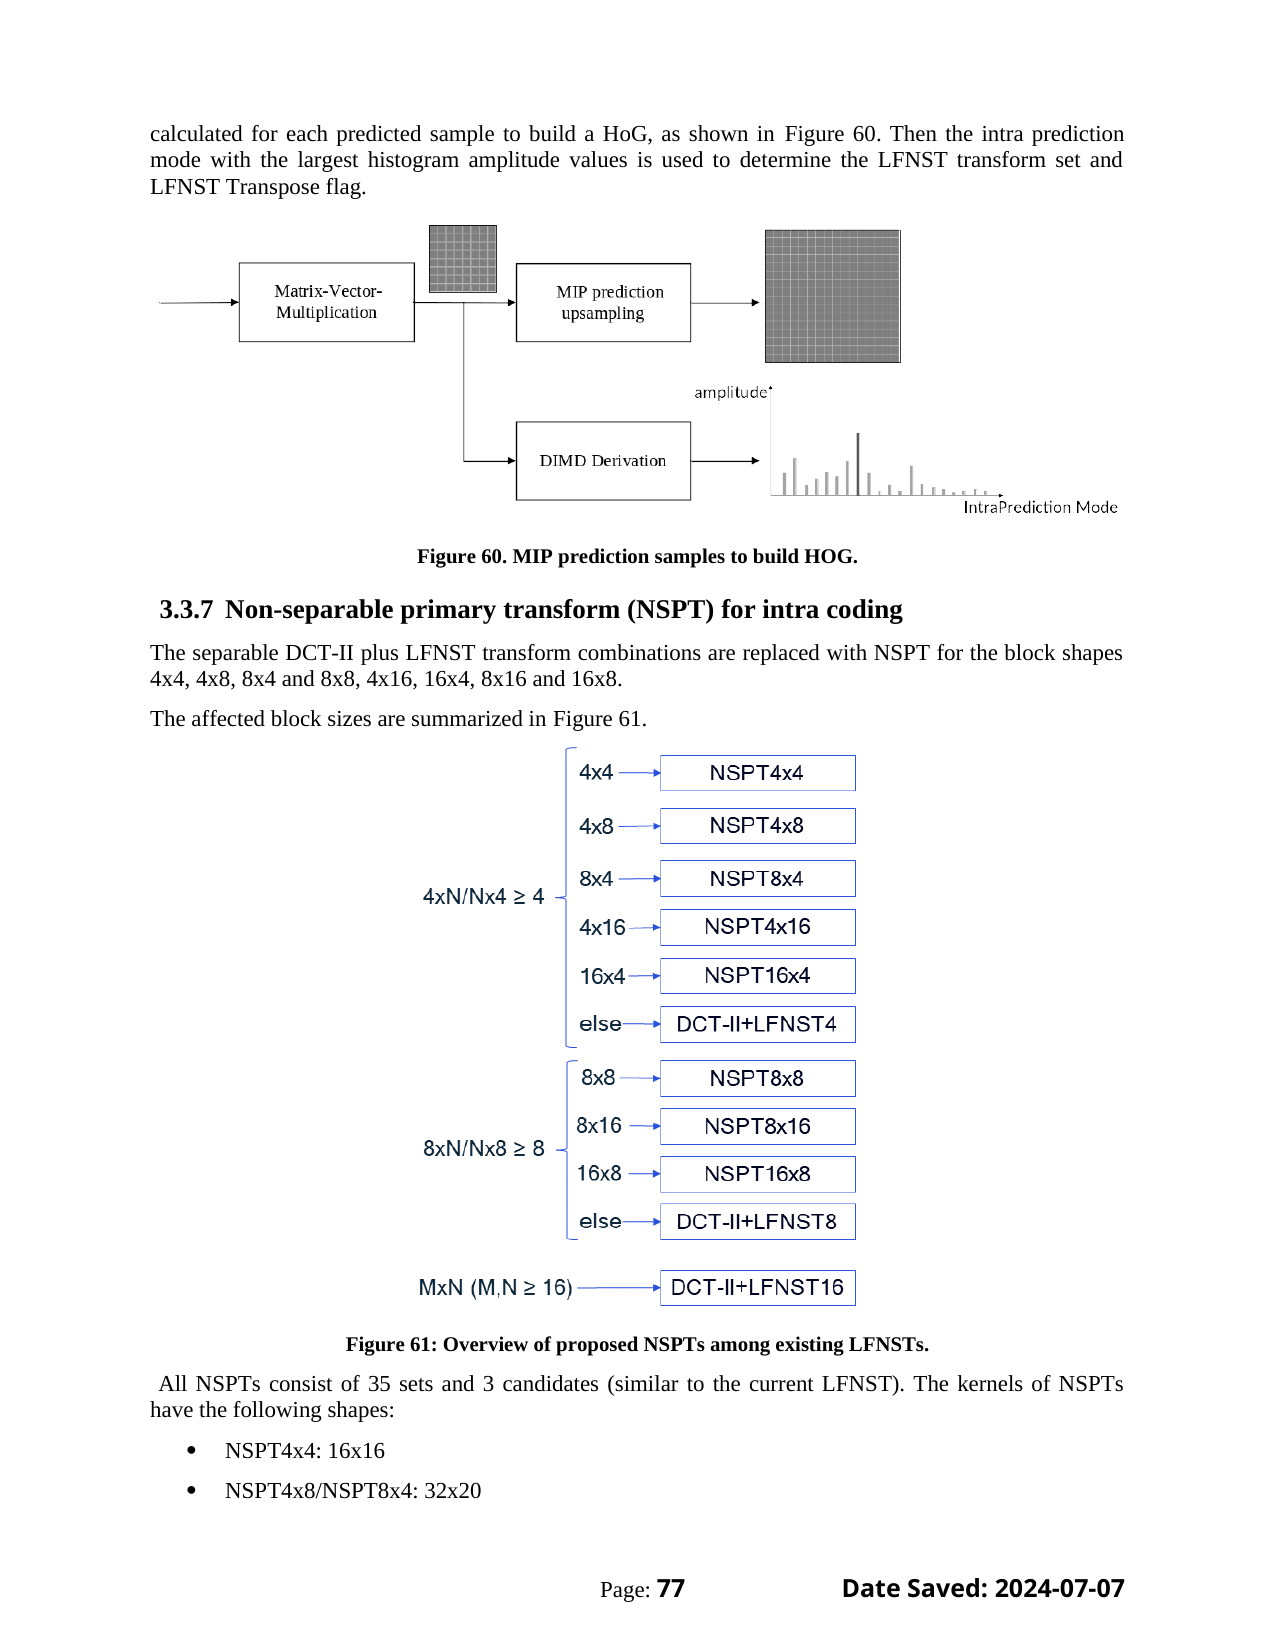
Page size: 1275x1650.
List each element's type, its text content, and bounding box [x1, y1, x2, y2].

text The separable DCT-II plus LFNST transform combinations are replaced with NSPT for the block shapes 4x4, 4x8, 8x4 and 8x8, 4x16, 16x4, 8x16 and 16x8. [150, 638, 1125, 691]
list NSPT4x4: 16x16 [187, 1437, 1125, 1463]
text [150, 120, 1125, 199]
text All NSPTs consist of 35 sets and 3 candidates (similar to the current LFNST). The kernels of NSPTs have the following shapes: [150, 1370, 1125, 1423]
list NSPT4x8/NSPT8x4: 32x20 [187, 1477, 1125, 1504]
picture [418, 746, 857, 1307]
text The affected block sizes are summarized in Figure 61. [150, 705, 1125, 732]
subtitle Non-separable primary transform (NSPT) for intra coding [159, 593, 1125, 624]
